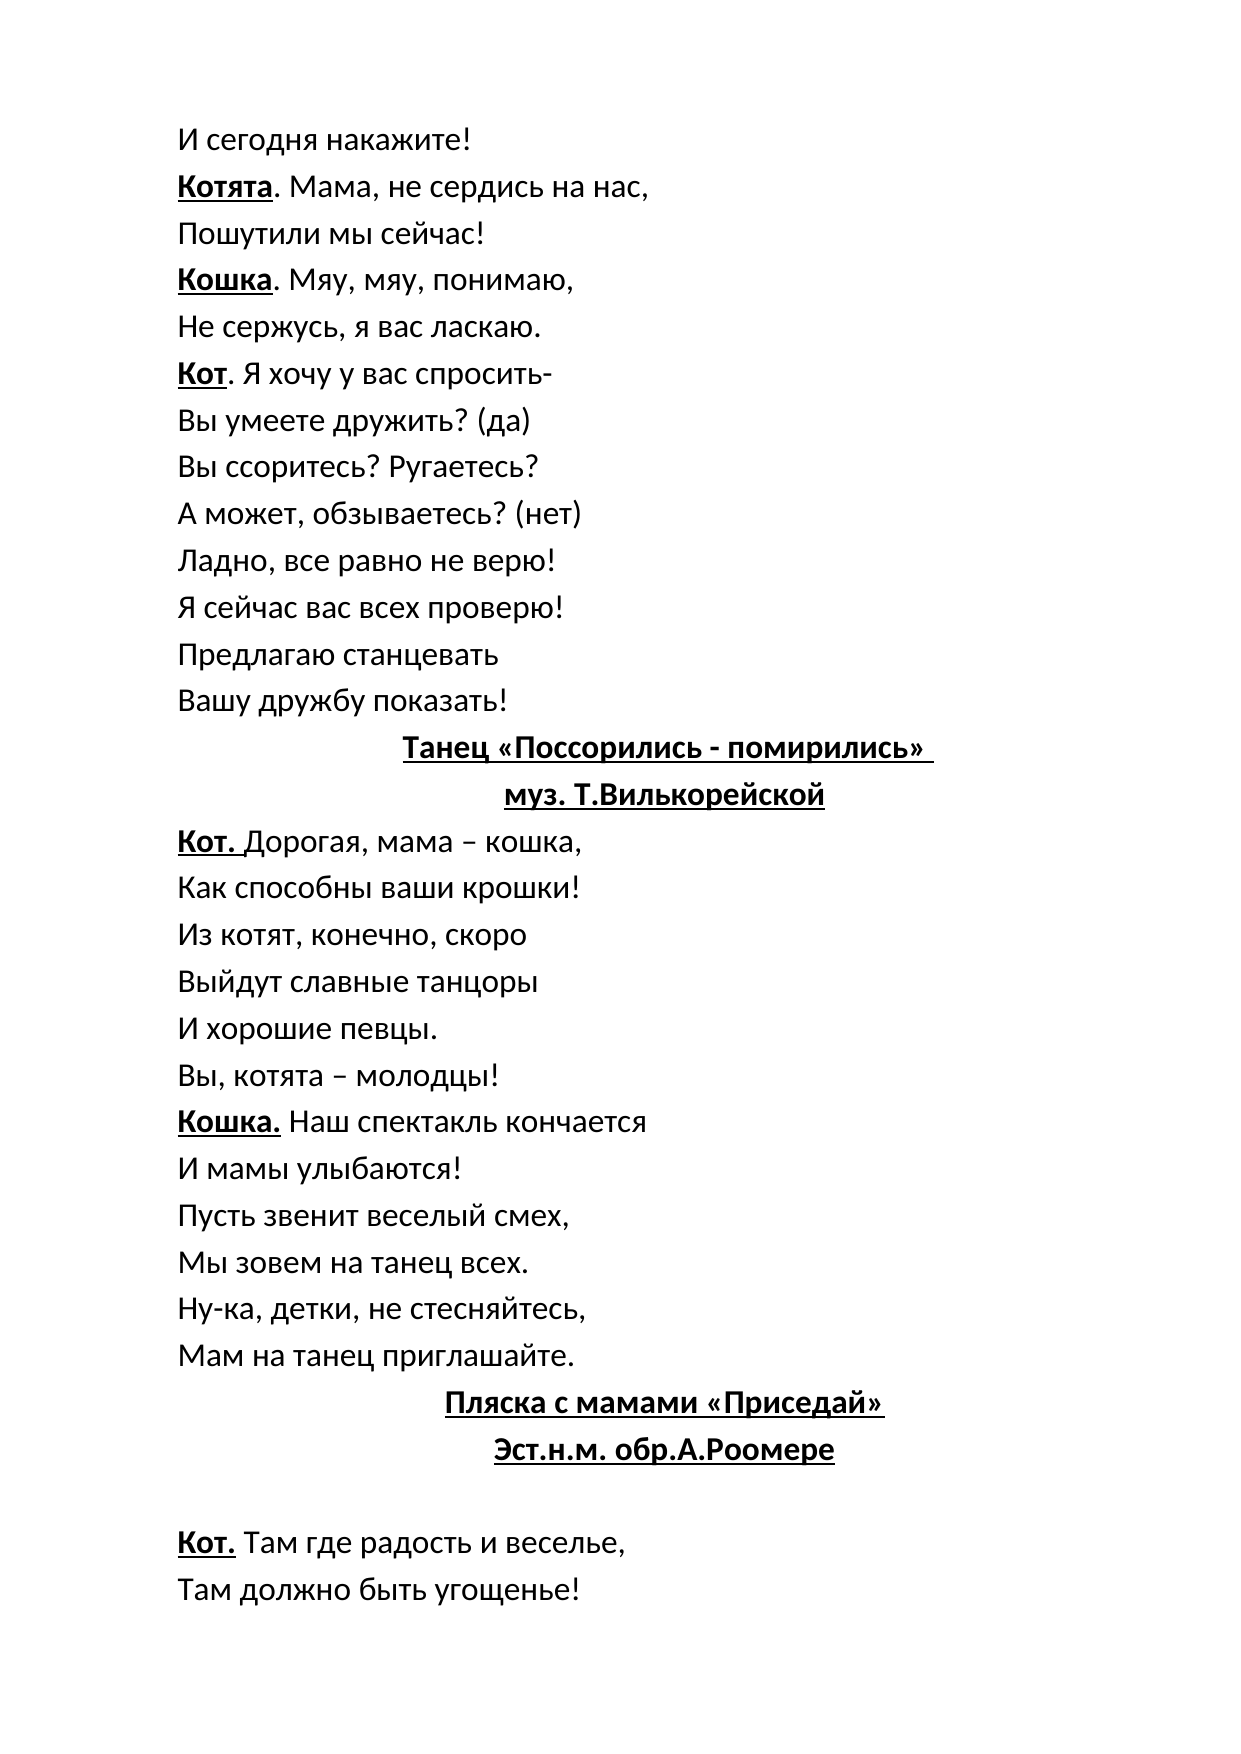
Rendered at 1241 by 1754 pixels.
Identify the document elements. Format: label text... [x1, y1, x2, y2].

text И хорошие певцы. [177, 1007, 1152, 1047]
text Пусть звенит веселый смех, [177, 1194, 1152, 1234]
text Кошка. Мяу, мяу, понимаю, [177, 258, 1152, 299]
text А может, обзываетесь? (нет) [177, 492, 1152, 533]
text Пошутили мы сейчас! [177, 212, 1152, 252]
text Пляска с мамами «Приседай» [177, 1381, 1152, 1422]
text Выйдут славные танцоры [177, 960, 1152, 1001]
text И сегодня накажите! [177, 118, 1152, 159]
text Мам на танец приглашайте. [177, 1334, 1152, 1375]
text И мамы улыбаются! [177, 1147, 1152, 1188]
text Вы, котята – молодцы! [177, 1053, 1152, 1094]
text Вы умеете дружить? (да) [177, 399, 1152, 439]
text Кошка. Наш спектакль кончается [177, 1100, 1152, 1141]
text Ладно, все равно не верю! [177, 539, 1152, 580]
text Кот. Я хочу у вас спросить- [177, 352, 1152, 393]
text муз. Т.Вилькорейской [177, 773, 1152, 814]
text Котята. Мама, не сердись на нас, [177, 165, 1152, 206]
text Из котят, конечно, скоро [177, 913, 1152, 954]
text Как способны ваши крошки! [177, 866, 1152, 907]
text Танец «Поссорились - помирились» [177, 726, 1152, 767]
text Эст.н.м. обр.А.Роомере [177, 1428, 1152, 1468]
text Не сержусь, я вас ласкаю. [177, 305, 1152, 346]
text Вашу дружбу показать! [177, 679, 1152, 720]
text Ну-ка, детки, не стесняйтесь, [177, 1287, 1152, 1328]
text Там должно быть угощенье! [177, 1568, 1152, 1609]
text Предлагаю станцевать [177, 633, 1152, 673]
text Мы зовем на танец всех. [177, 1241, 1152, 1281]
text Вы ссоритесь? Ругаетесь? [177, 446, 1152, 486]
text Кот. Там где радость и веселье, [177, 1521, 1152, 1562]
text Кот. Дорогая, мама – кошка, [177, 820, 1152, 860]
text Я сейчас вас всех проверю! [177, 586, 1152, 627]
